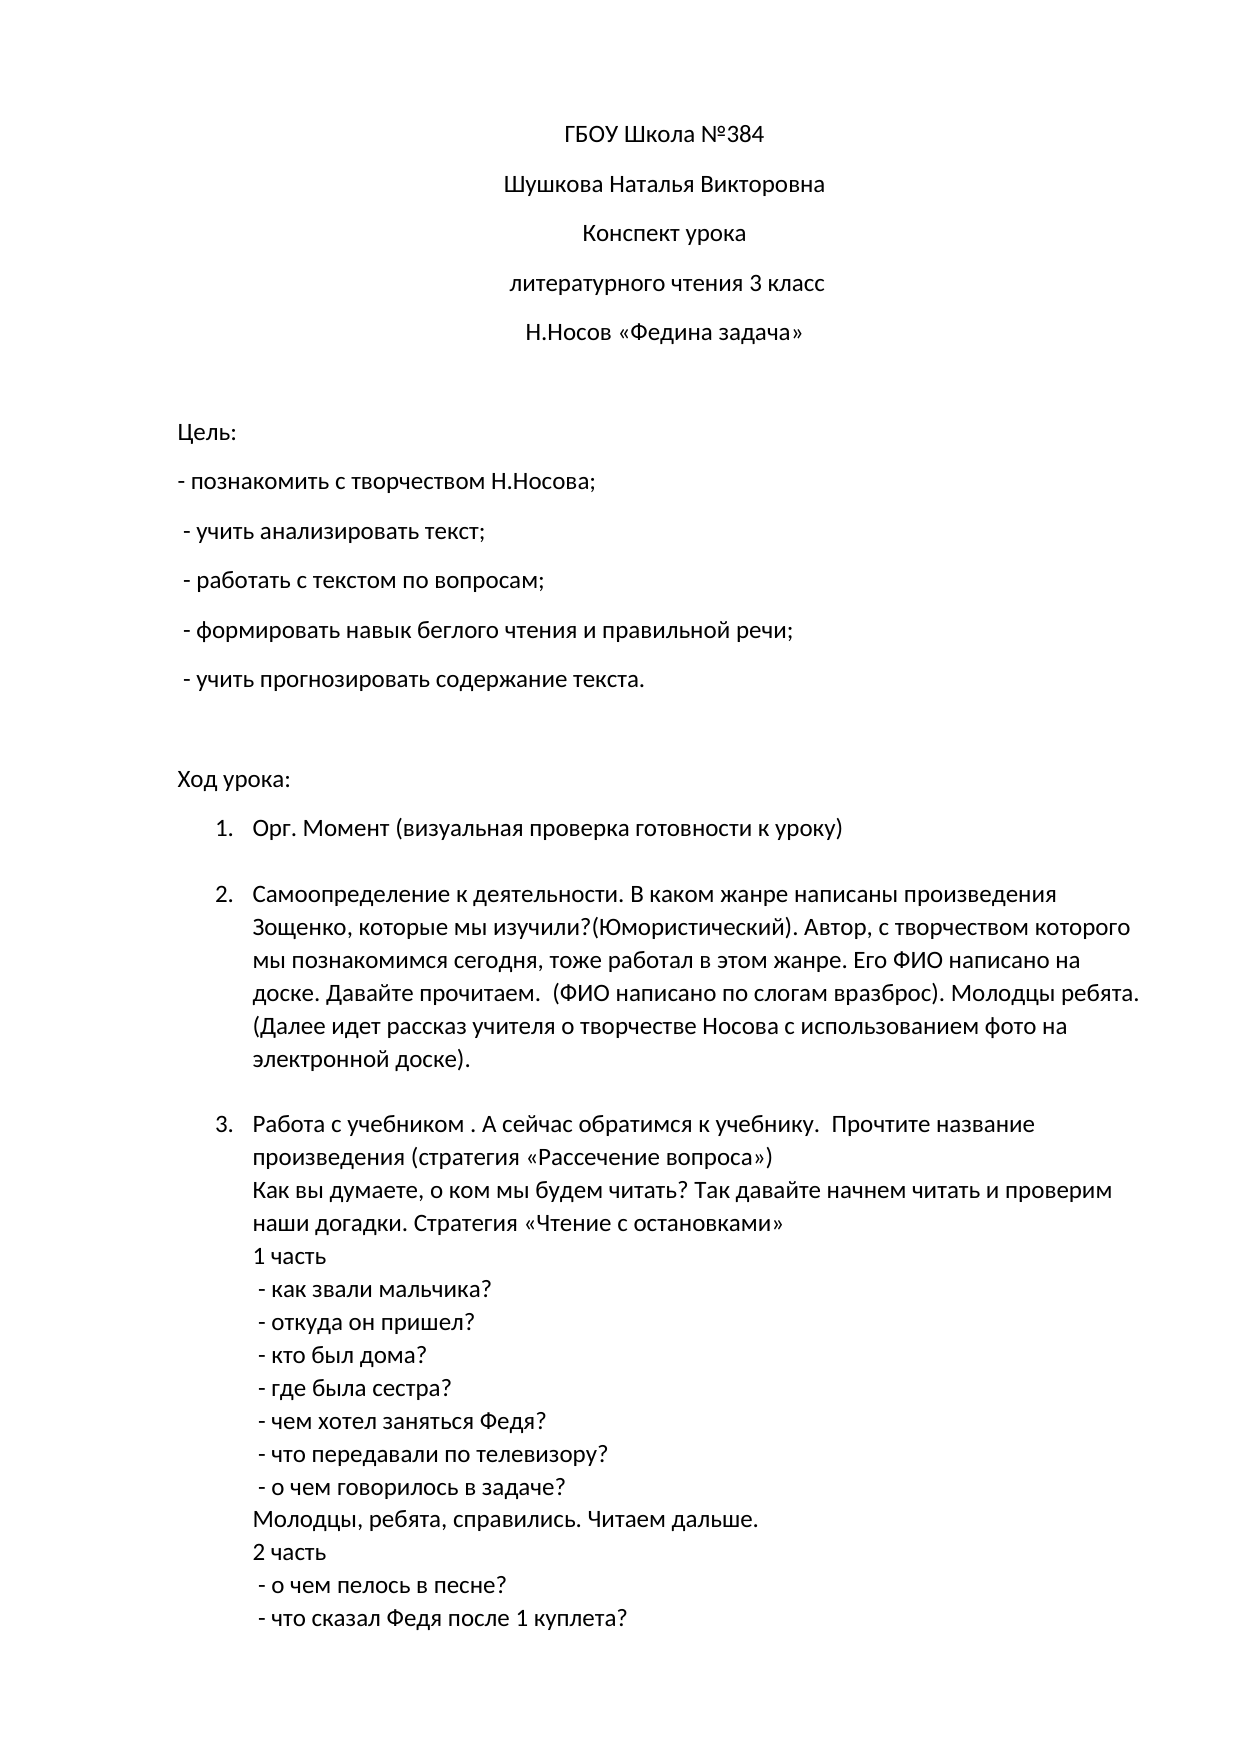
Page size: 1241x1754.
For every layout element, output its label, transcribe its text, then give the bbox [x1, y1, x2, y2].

list - о чем говорилось в задаче? [252, 1471, 1152, 1501]
list - что передавали по телевизору? [252, 1438, 1152, 1468]
text Конспект урока [177, 217, 1152, 248]
text - формировать навык беглого чтения и правильной речи; [177, 614, 1152, 644]
list - что сказал Федя после 1 куплета? [252, 1602, 1152, 1633]
text - познакомить с творчеством Н.Носова; [177, 465, 1152, 496]
text - работать с текстом по вопросам; [177, 564, 1152, 595]
list - где была сестра? [252, 1372, 1152, 1402]
list - о чем пелось в песне? [252, 1569, 1152, 1600]
text ГБОУ Школа №384 [177, 118, 1152, 149]
text Н.Носов «Федина задача» [177, 316, 1152, 347]
text литературного чтения 3 класс [177, 267, 1152, 297]
list Как вы думаете, о ком мы будем читать? Так давайте начнем читать и проверим наши догадки. Стратегия «Чтение с остановками» [252, 1174, 1152, 1238]
list - откуда он пришел? [252, 1306, 1152, 1337]
list Молодцы, ребята, справились. Читаем дальше. [252, 1503, 1152, 1534]
text Шушкова Наталья Викторовна [177, 168, 1152, 198]
list - кто был дома? [252, 1339, 1152, 1369]
list Самоопределение к деятельности. В каком жанре написаны произведения Зощенко, которые мы изучили?(Юмористический). Автор, с творчеством которого мы познакомимся сегодня, тоже работал в этом жанре. Его ФИО написано на доске. Давайте прочитаем. (ФИО написано по слогам вразброс). Молодцы ребята. (Далее идет рассказ учителя о творчестве Носова с использованием фото на электронной доске). [215, 878, 1152, 1073]
list - чем хотел заняться Федя? [252, 1405, 1152, 1435]
text - учить анализировать текст; [177, 515, 1152, 545]
list 2 часть [252, 1536, 1152, 1567]
text Цель: [177, 416, 1152, 446]
text Ход урока: [177, 763, 1152, 793]
list - как звали мальчика? [252, 1273, 1152, 1304]
text - учить прогнозировать содержание текста. [177, 663, 1152, 694]
list Работа с учебником . А сейчас обратимся к учебнику. Прочтите название произведения (стратегия «Рассечение вопроса») [215, 1108, 1152, 1172]
list 1 часть [252, 1240, 1152, 1271]
list Орг. Момент (визуальная проверка готовности к уроку) [215, 812, 1152, 843]
